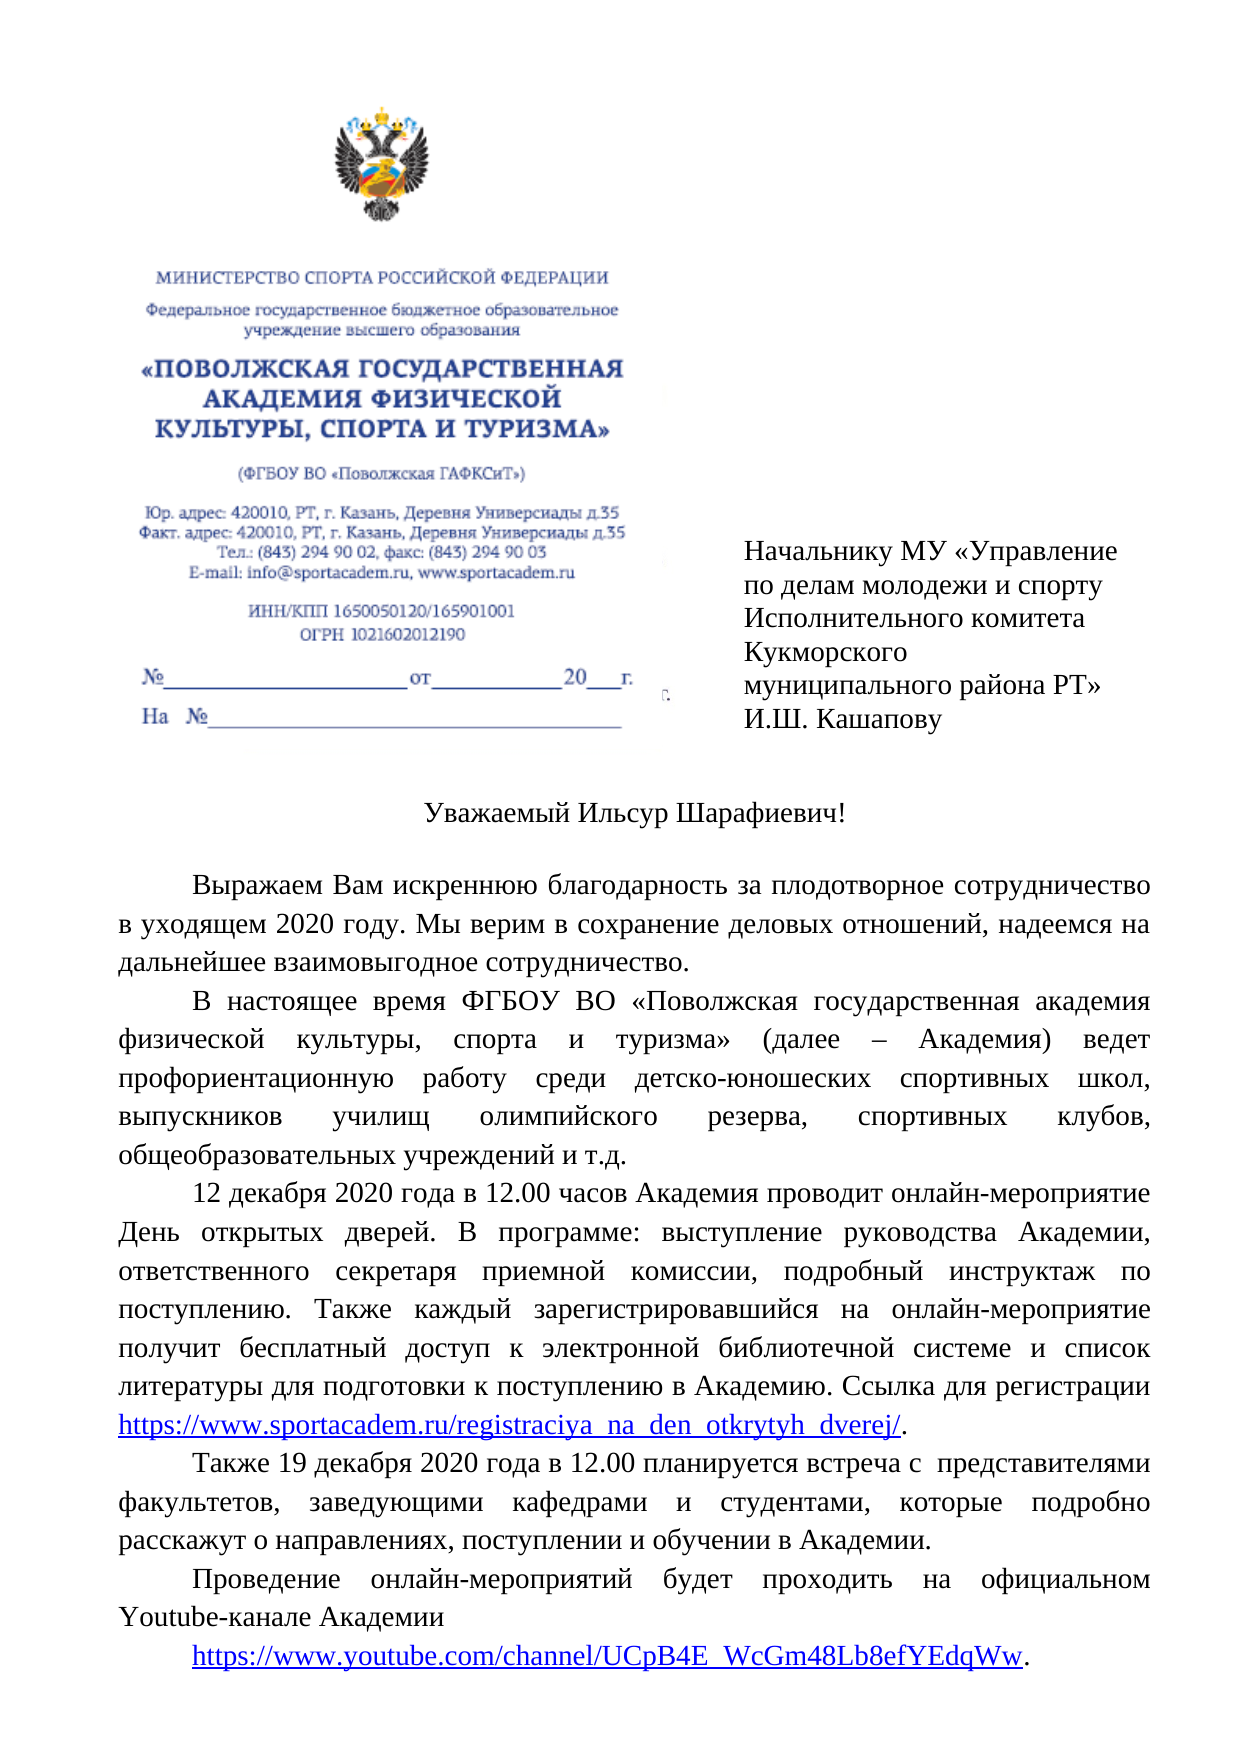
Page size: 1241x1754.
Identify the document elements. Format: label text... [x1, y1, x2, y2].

text Начальнику МУ «Управление по делам молодежи и спорту Исполнительного комитета Кукморского [663, 533, 1152, 667]
text Также 19 декабря 2020 года в 12.00 планируется встреча с представителями факультетов, заведующими кафедрами и студентами, которые подробно расскажут о направлениях, поступлении и обучении в Академии. [118, 1445, 1152, 1556]
text Выражаем Вам искреннюю благодарность за плодотворное сотрудничество в уходящем 2020 году. Мы верим в сохранение деловых отношений, надеемся на дальнейшее взаимовыгодное сотрудничество. [118, 867, 1152, 978]
text В настоящее время ФГБОУ ВО «Поволжская государственная академия физической культуры, спорта и туризма» (далее – Академия) ведет профориентационную работу среди детско-юношеских спортивных школ, выпускников училищ олимпийского резерва, спортивных клубов, общеобразовательных учреждений и т.д. [118, 983, 1152, 1171]
text Проведение онлайн-мероприятий будет проходить на официальном Youtube-канале Академии [118, 1561, 1152, 1633]
text Уважаемый Ильсур Шарафиевич! [118, 795, 1152, 829]
text https://www.youtube.com/channel/UCpB4E_WcGm48Lb8efYEdqWw. [118, 1638, 1152, 1672]
text муниципального района РТ» [663, 667, 1152, 701]
text 12 декабря 2020 года в 12.00 часов Академия проводит онлайн-мероприятие День открытых дверей. В программе: выступление руководства Академии, ответственного секретаря приемной комиссии, подробный инструктаж по поступлению. Также каждый зарегистрировавшийся на онлайн-мероприятие получит бесплатный доступ к электронной библиотечной системе и список литературы для подготовки к поступлению в Академию. Ссылка для регистрации https://www.sportacadem.ru/registraciya_na_den_otkrytyh_dverej/. [118, 1176, 1152, 1440]
picture [87, 66, 725, 787]
text И.Ш. Кашапову [663, 701, 1152, 734]
